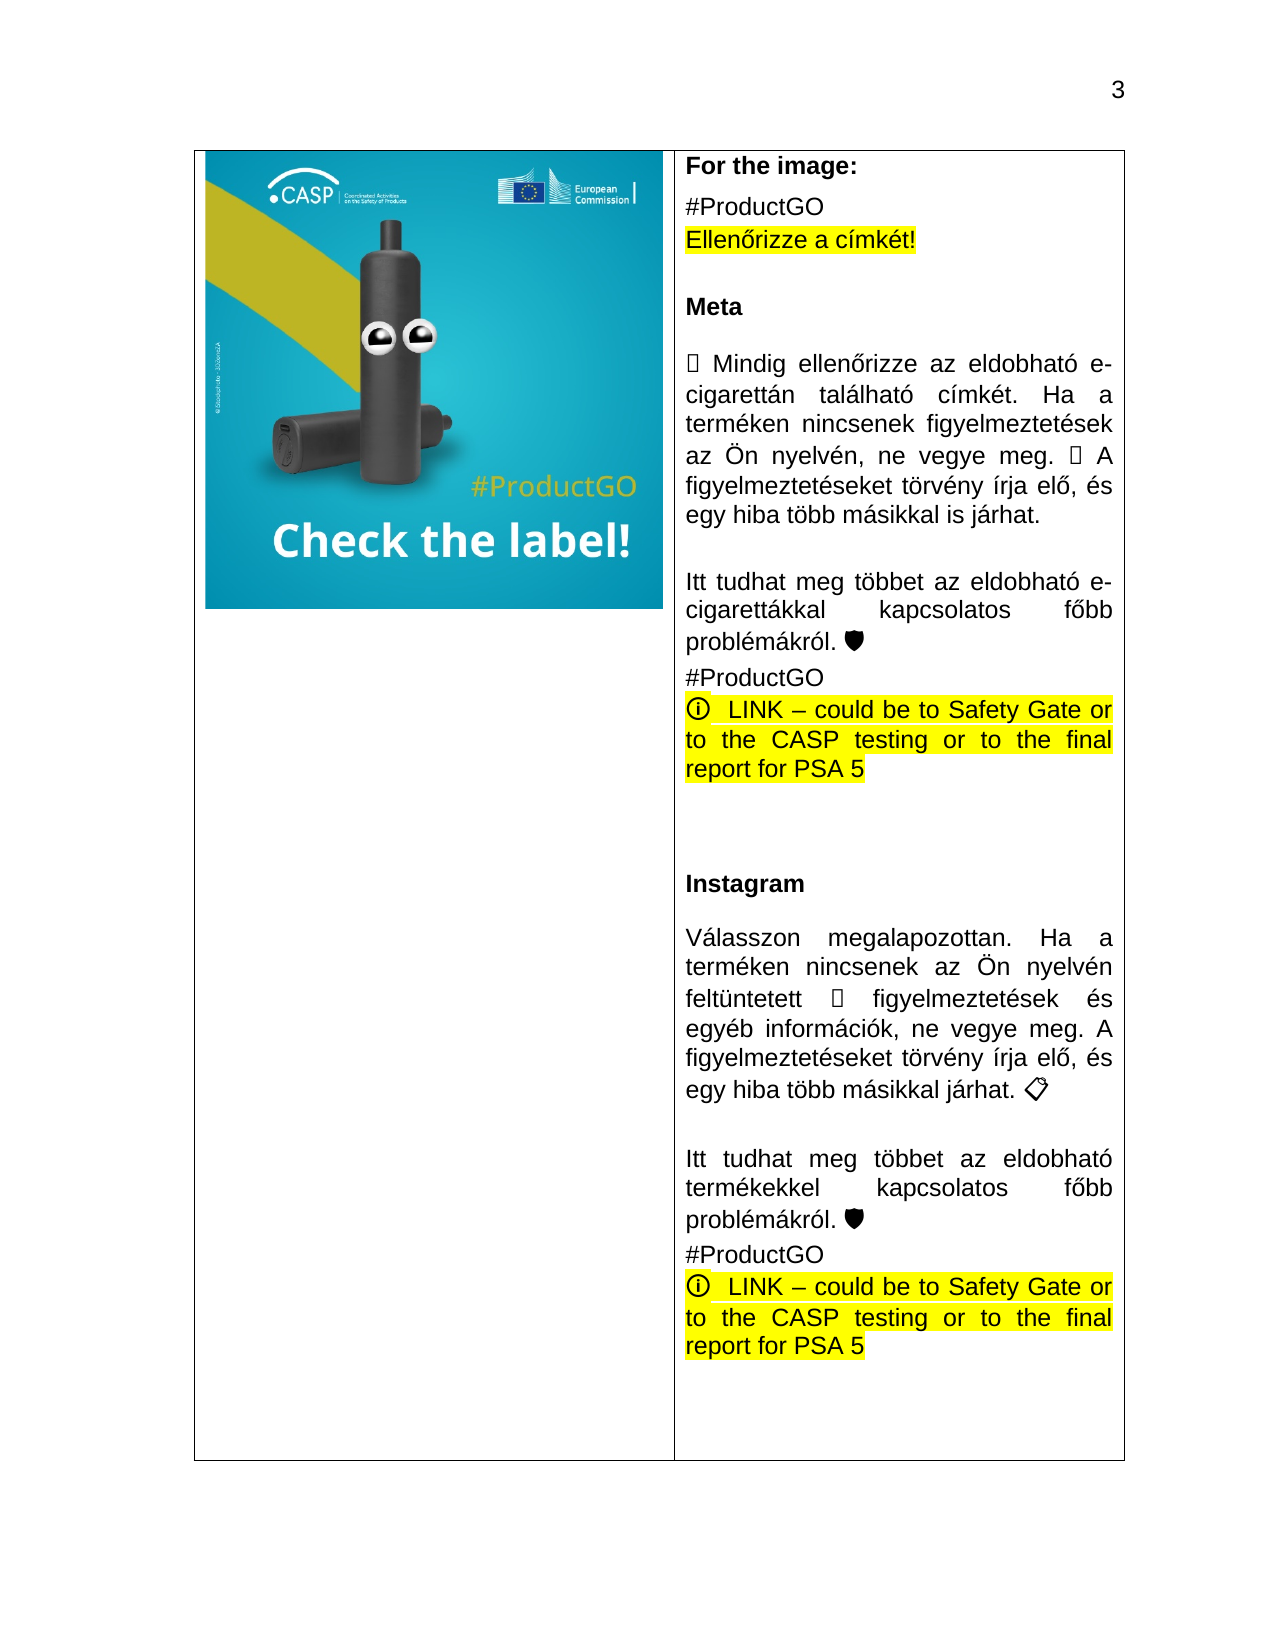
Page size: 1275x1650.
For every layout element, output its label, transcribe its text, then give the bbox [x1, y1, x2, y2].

picture [205, 151, 663, 609]
table_cell [195, 151, 674, 1459]
table_cell For the image: #ProductGO Ellenőrizze a címkét! Meta 🔖 Mindig ellenőrizze az eldobható e-cigarettán található címkét. Ha a terméken nincsenek figyelmeztetések az Ön nyelvén, ne vegye meg. 🚫 A figyelmeztetéseket törvény írja elő, és egy hiba több másikkal is járhat. Itt tudhat meg többet az eldobható e-cigarettákkal kapcsolatos főbb problémákról. 🛡️ #ProductGO 🛈 LINK – could be to Safety Gate or to the CASP testing or to the final report for PSA 5 Instagram Válasszon megalapozottan. Ha a terméken nincsenek az Ön nyelvén feltüntetett 🚫 figyelmeztetések és egyéb információk, ne vegye meg. A figyelmeztetéseket törvény írja elő, és egy hiba több másikkal járhat. 📋 Itt tudhat meg többet az eldobható termékekkel kapcsolatos főbb problémákról. 🛡️ #ProductGO 🛈 LINK – could be to Safety Gate or to the CASP testing or to the final report for PSA 5 [675, 151, 1124, 1459]
